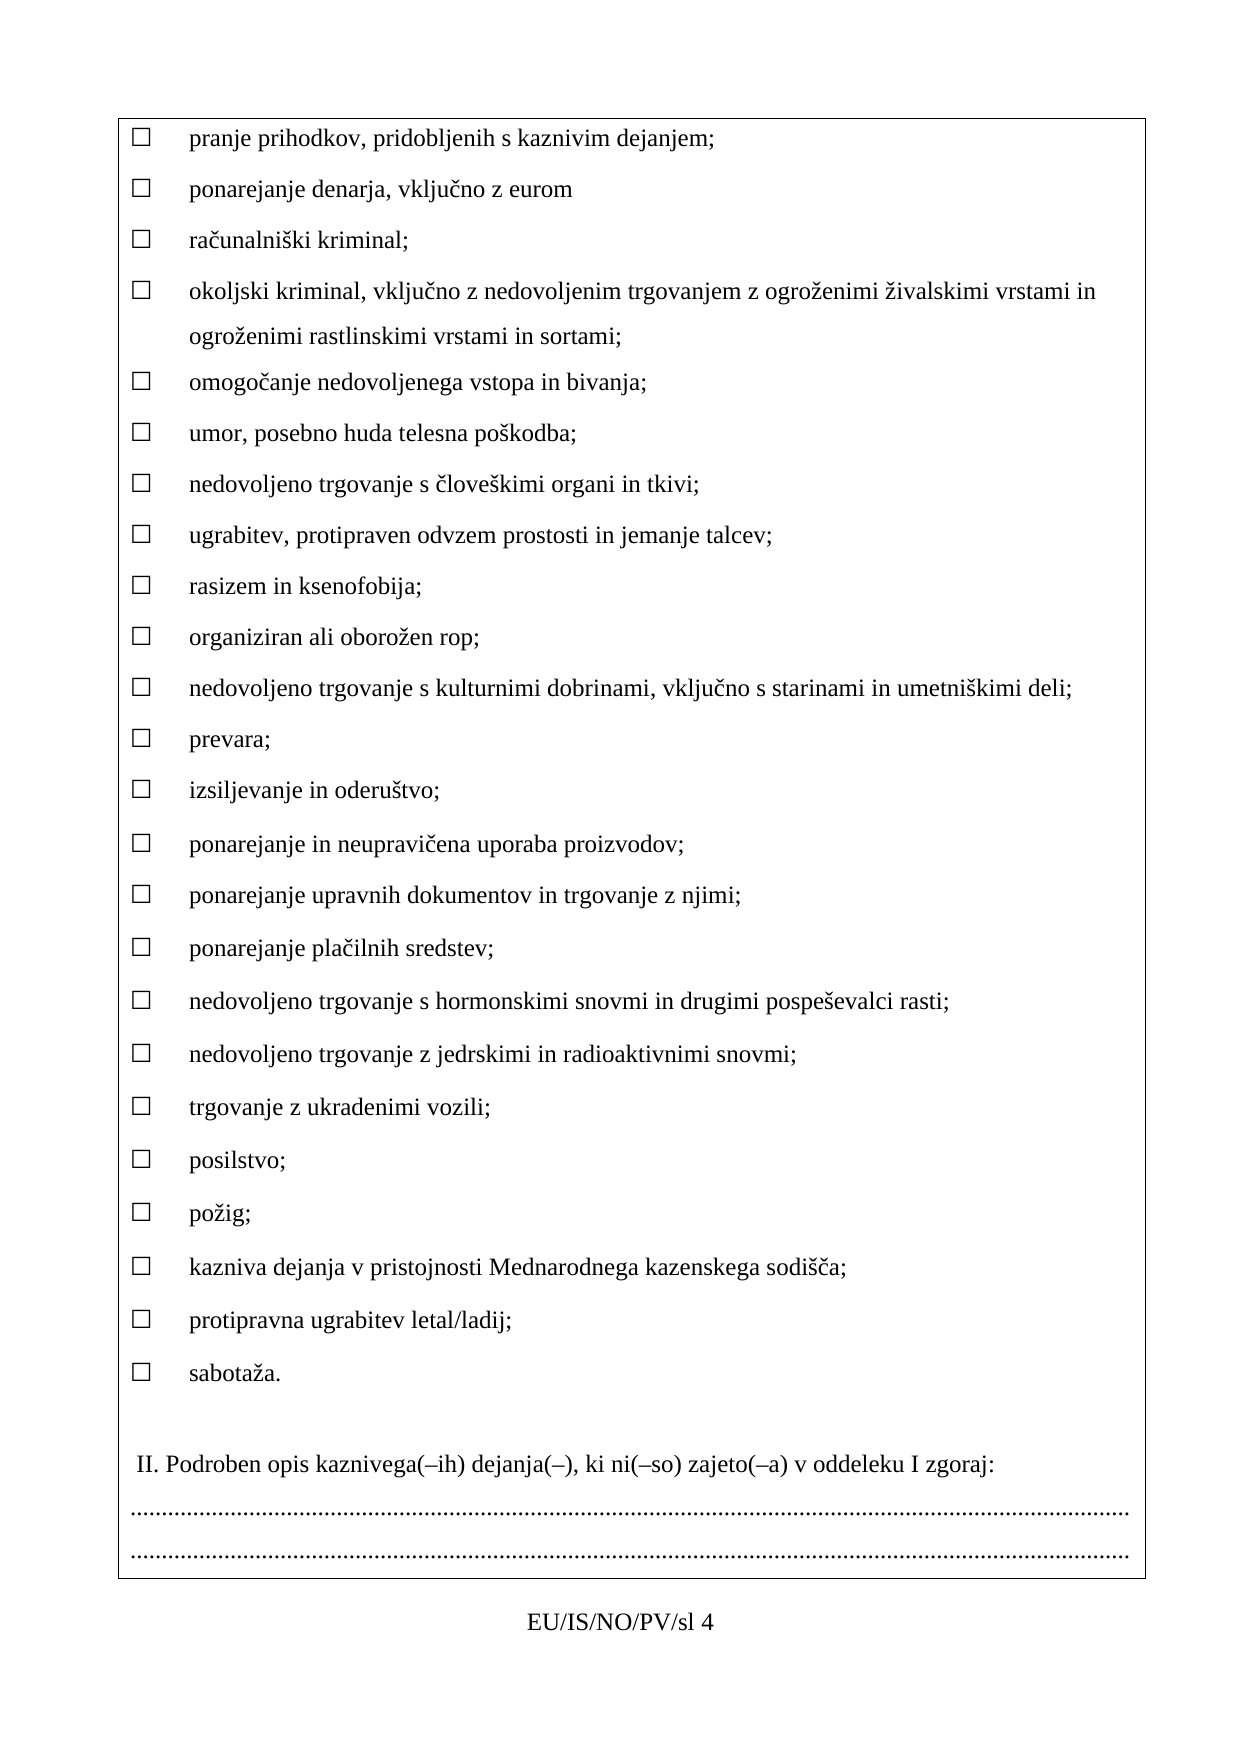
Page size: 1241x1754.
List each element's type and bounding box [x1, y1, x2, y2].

table_header [119, 119, 1145, 1578]
